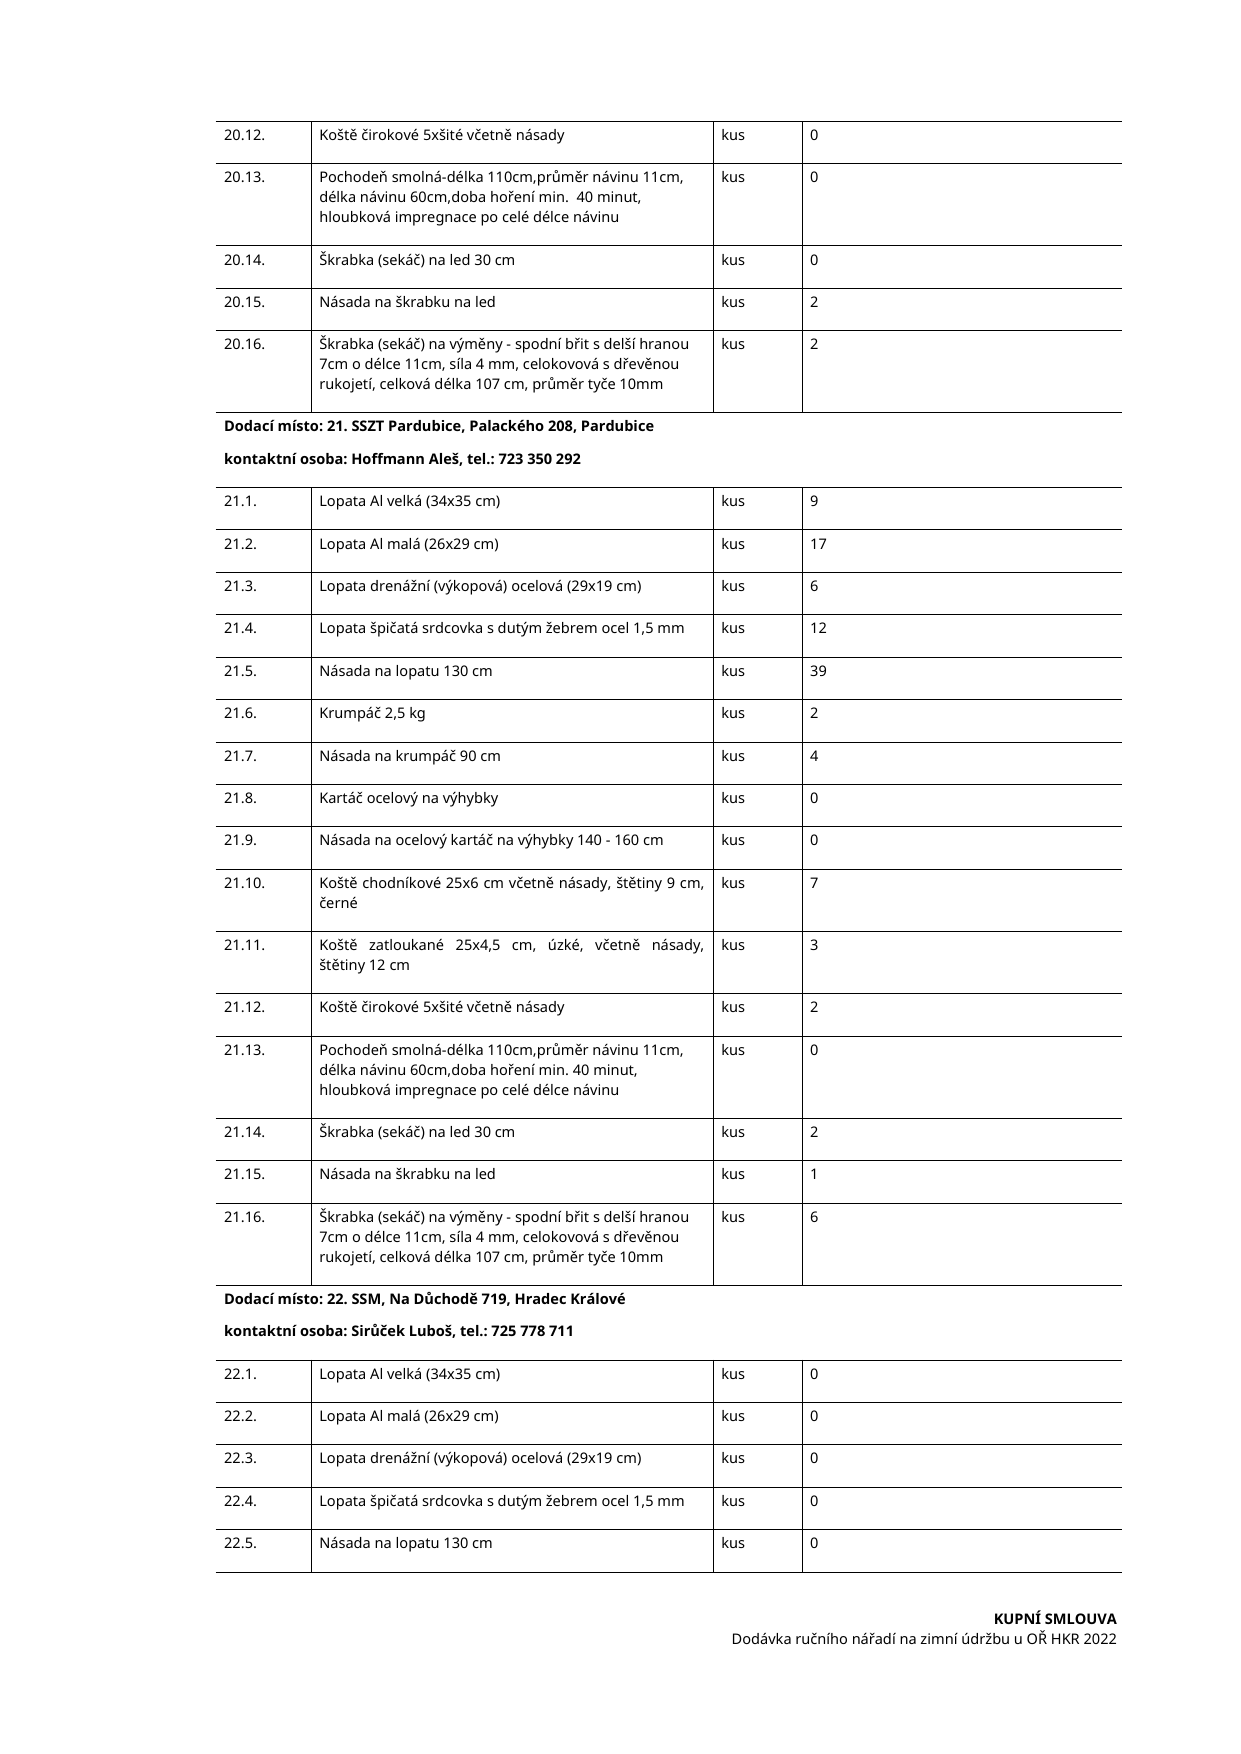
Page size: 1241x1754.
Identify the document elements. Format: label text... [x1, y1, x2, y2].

table_cell 12 [803, 615, 1122, 657]
table_cell Škrabka (sekáč) na led 30 cm [312, 246, 713, 288]
table_cell kus [714, 488, 802, 529]
table_cell Násada na lopatu 130 cm [312, 1530, 713, 1571]
table_cell Násada na škrabku na led [312, 1161, 713, 1202]
table_cell kus [714, 122, 802, 163]
table_cell 21.14. [216, 1119, 311, 1160]
table_cell kus [714, 573, 802, 614]
table_cell Dodací místo: 21. SSZT Pardubice, Palackého 208, Pardubice kontaktní osoba: Hoffmann Aleš, tel.: 723 350 292 [216, 413, 1122, 487]
table_cell Kartáč ocelový na výhybky [312, 785, 713, 826]
table_cell kus [714, 246, 802, 288]
table_cell kus [714, 1161, 802, 1202]
table_cell Škrabka (sekáč) na led 30 cm [312, 1119, 713, 1160]
table_cell 39 [803, 658, 1122, 699]
table_cell Násada na lopatu 130 cm [312, 658, 713, 699]
table_cell Lopata Al malá (26x29 cm) [312, 1403, 713, 1444]
table_cell kus [714, 164, 802, 245]
table_cell 20.16. [216, 331, 311, 412]
table_cell 0 [803, 1361, 1122, 1402]
table_cell 1 [803, 1161, 1122, 1202]
table_cell 21.8. [216, 785, 311, 826]
table_cell Lopata Al velká (34x35 cm) [312, 488, 713, 529]
table_cell 0 [803, 1530, 1122, 1571]
table_cell 21.11. [216, 932, 311, 993]
table_cell Lopata drenážní (výkopová) ocelová (29x19 cm) [312, 1445, 713, 1487]
table_cell kus [714, 1037, 802, 1118]
table_cell 21.13. [216, 1037, 311, 1118]
table_cell 21.2. [216, 530, 311, 572]
table_cell Násada na ocelový kartáč na výhybky 140 - 160 cm [312, 827, 713, 868]
table_cell 0 [803, 827, 1122, 868]
table_cell 20.12. [216, 122, 311, 163]
table_cell kus [714, 1488, 802, 1529]
table_cell 2 [803, 1119, 1122, 1160]
table_cell 0 [803, 164, 1122, 245]
table_cell 21.7. [216, 743, 311, 784]
table_cell kus [714, 1445, 802, 1487]
table_cell 2 [803, 331, 1122, 412]
table_cell 21.15. [216, 1161, 311, 1202]
table_cell kus [714, 530, 802, 572]
table_cell 20.15. [216, 289, 311, 330]
table_cell 21.12. [216, 994, 311, 1036]
table_cell Násada na krumpáč 90 cm [312, 743, 713, 784]
table_cell kus [714, 785, 802, 826]
table_cell kus [714, 870, 802, 931]
table_cell kus [714, 1403, 802, 1444]
table_cell kus [714, 615, 802, 657]
table_cell kus [714, 994, 802, 1036]
table_cell kus [714, 932, 802, 993]
table_cell 21.4. [216, 615, 311, 657]
table_cell Lopata Al malá (26x29 cm) [312, 530, 713, 572]
table_cell 22.2. [216, 1403, 311, 1444]
table_cell 22.5. [216, 1530, 311, 1571]
table_cell kus [714, 658, 802, 699]
table_cell 21.16. [216, 1204, 311, 1285]
table_cell 9 [803, 488, 1122, 529]
table_cell kus [714, 289, 802, 330]
table_cell Koště chodníkové 25x6 cm včetně násady, štětiny 9 cm, černé [312, 870, 713, 931]
table_cell kus [714, 1530, 802, 1571]
table_cell kus [714, 1119, 802, 1160]
table_cell 0 [803, 1488, 1122, 1529]
table_cell 17 [803, 530, 1122, 572]
table_cell Koště čirokové 5xšité včetně násady [312, 994, 713, 1036]
table_cell 2 [803, 994, 1122, 1036]
table_cell Lopata špičatá srdcovka s dutým žebrem ocel 1,5 mm [312, 615, 713, 657]
table_cell 21.5. [216, 658, 311, 699]
table_cell 0 [803, 1403, 1122, 1444]
table_cell 4 [803, 743, 1122, 784]
table_cell Krumpáč 2,5 kg [312, 700, 713, 741]
table_cell 0 [803, 1445, 1122, 1487]
table_cell 20.13. [216, 164, 311, 245]
table_cell 21.6. [216, 700, 311, 741]
table_cell 0 [803, 785, 1122, 826]
table_cell 0 [803, 1037, 1122, 1118]
table_cell 0 [803, 122, 1122, 163]
table_cell Koště zatloukané 25x4,5 cm, úzké, včetně násady, štětiny 12 cm [312, 932, 713, 993]
table_cell 21.3. [216, 573, 311, 614]
table_cell 22.1. [216, 1361, 311, 1402]
table_cell kus [714, 331, 802, 412]
table_cell Lopata Al velká (34x35 cm) [312, 1361, 713, 1402]
table_cell 6 [803, 573, 1122, 614]
table_cell kus [714, 743, 802, 784]
table_cell 6 [803, 1204, 1122, 1285]
table_cell 0 [803, 246, 1122, 288]
table_cell Lopata špičatá srdcovka s dutým žebrem ocel 1,5 mm [312, 1488, 713, 1529]
table_cell kus [714, 700, 802, 741]
table_cell Pochodeň smolná-délka 110cm,průměr návinu 11cm, délka návinu 60cm,doba hoření min. 40 minut, hloubková impregnace po celé délce návinu [312, 164, 713, 245]
table_cell Koště čirokové 5xšité včetně násady [312, 122, 713, 163]
table_cell Škrabka (sekáč) na výměny - spodní břit s delší hranou 7cm o délce 11cm, síla 4 mm, celokovová s dřevěnou rukojetí, celková délka 107 cm, průměr tyče 10mm [312, 1204, 713, 1285]
table_cell Pochodeň smolná-délka 110cm,průměr návinu 11cm, délka návinu 60cm,doba hoření min. 40 minut, hloubková impregnace po celé délce návinu [312, 1037, 713, 1118]
table_cell Škrabka (sekáč) na výměny - spodní břit s delší hranou 7cm o délce 11cm, síla 4 mm, celokovová s dřevěnou rukojetí, celková délka 107 cm, průměr tyče 10mm [312, 331, 713, 412]
table_cell Lopata drenážní (výkopová) ocelová (29x19 cm) [312, 573, 713, 614]
table_cell Násada na škrabku na led [312, 289, 713, 330]
table_cell Dodací místo: 22. SSM, Na Důchodě 719, Hradec Králové kontaktní osoba: Sirůček Luboš, tel.: 725 778 711 [216, 1286, 1122, 1359]
table_cell kus [714, 827, 802, 868]
table_cell 3 [803, 932, 1122, 993]
table_cell 22.3. [216, 1445, 311, 1487]
table_cell 2 [803, 289, 1122, 330]
table_cell 21.9. [216, 827, 311, 868]
table_cell kus [714, 1361, 802, 1402]
table_cell 7 [803, 870, 1122, 931]
table_cell kus [714, 1204, 802, 1285]
table_cell 2 [803, 700, 1122, 741]
table_cell 21.10. [216, 870, 311, 931]
table_cell 20.14. [216, 246, 311, 288]
table_cell 21.1. [216, 488, 311, 529]
table_cell 22.4. [216, 1488, 311, 1529]
